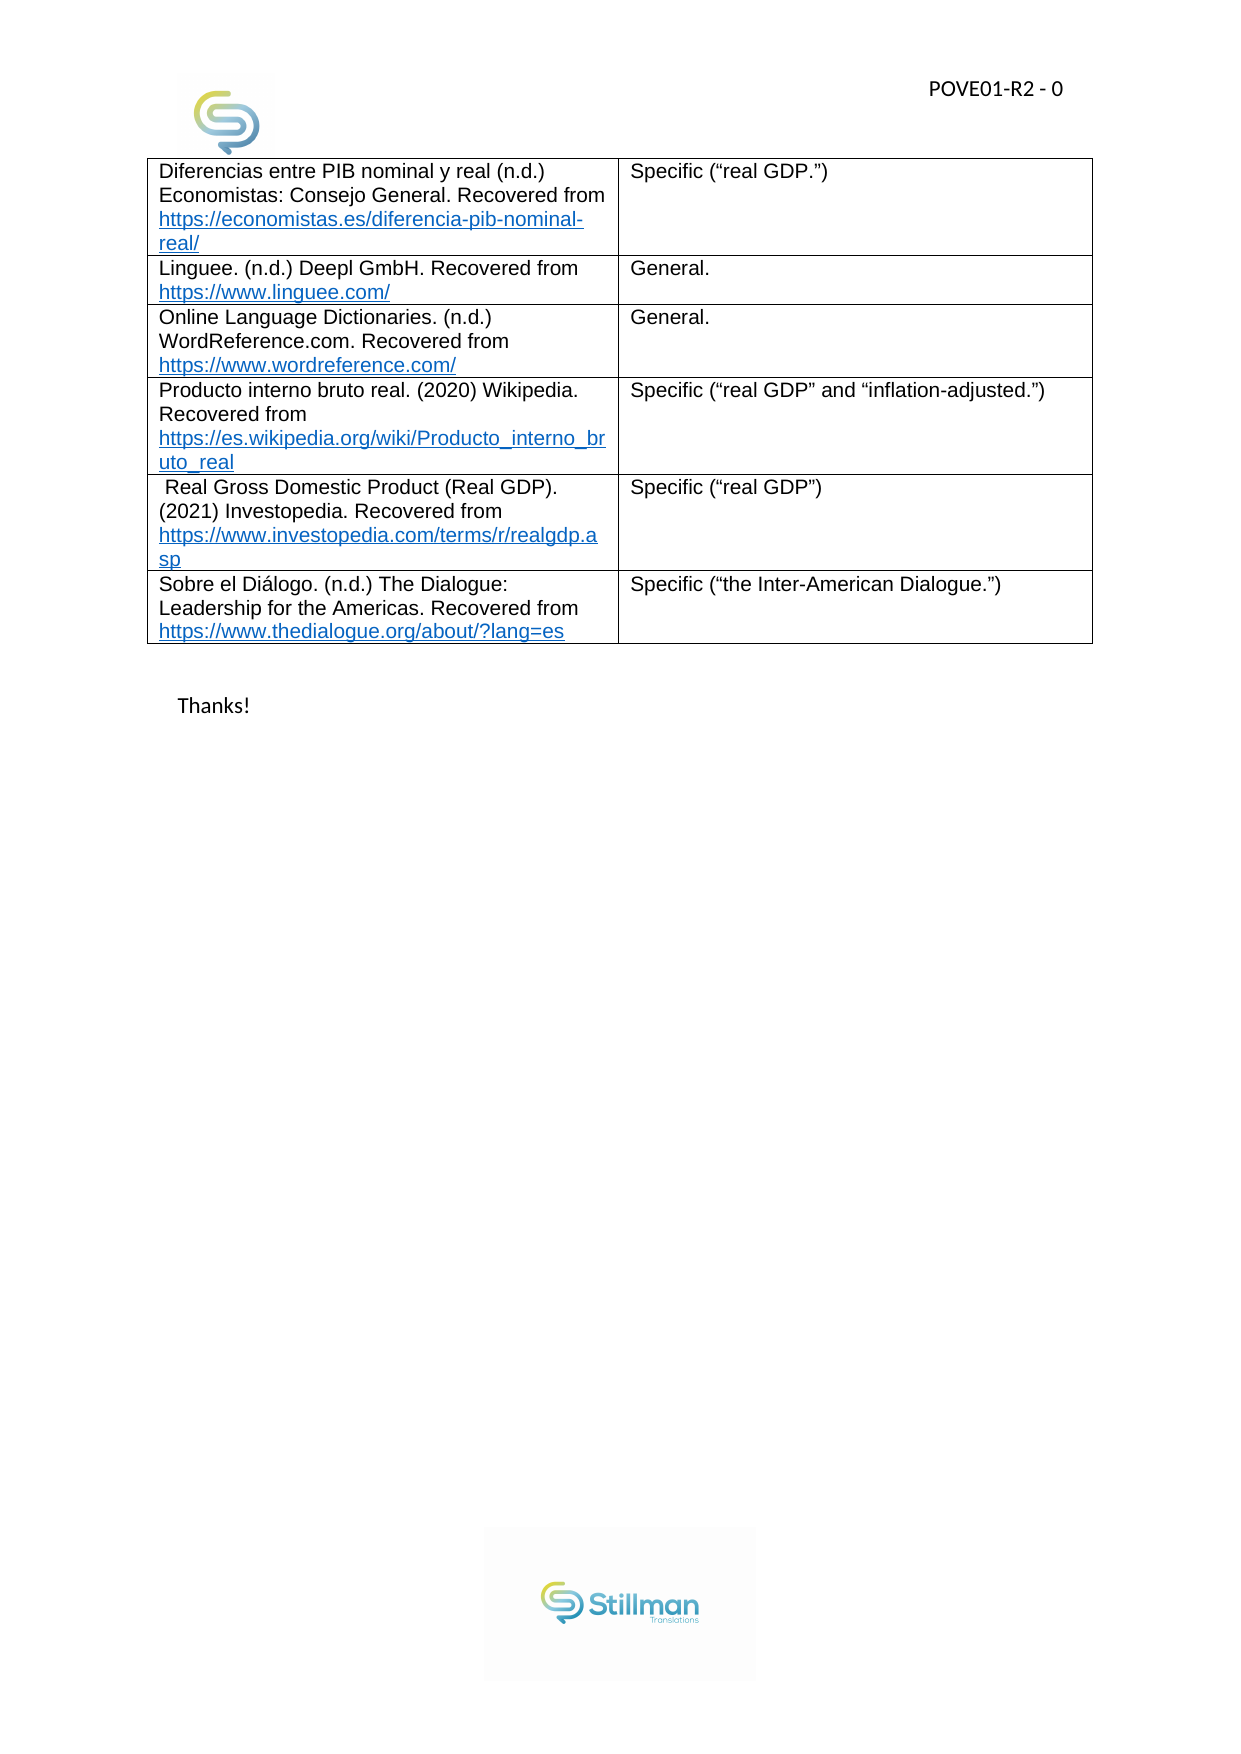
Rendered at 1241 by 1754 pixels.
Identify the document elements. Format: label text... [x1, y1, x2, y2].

table_cell General. [619, 305, 1092, 377]
table_cell Online Language Dictionaries. (n.d.) WordReference.com. Recovered from https://www.wordreference.com/ [148, 305, 618, 377]
picture [483, 1527, 757, 1681]
table_cell Specific (“real GDP” and “inflation-adjusted.”) [619, 378, 1092, 473]
picture [177, 73, 276, 158]
table_cell Producto interno bruto real. (2020) Wikipedia. Recovered from https://es.wikipedia.org/wiki/Producto_interno_bruto_real [148, 378, 618, 473]
table_cell Linguee. (n.d.) Deepl GmbH. Recovered from https://www.linguee.com/ [148, 256, 618, 304]
table_cell Diferencias entre PIB nominal y real (n.d.) Economistas: Consejo General. Recovered from https://economistas.es/diferencia-pib-nominal-real/ [148, 159, 618, 255]
table_cell Sobre el Diálogo. (n.d.) The Dialogue: Leadership for the Americas. Recovered from https://www.thedialogue.org/about/?lang=es [148, 571, 618, 643]
table_cell General. [619, 256, 1092, 304]
table_cell Real Gross Domestic Product (Real GDP). (2021) Investopedia. Recovered from https://www.investopedia.com/terms/r/realgdp.asp [148, 475, 618, 570]
text Thanks! [177, 691, 1063, 719]
table_cell Specific (“real GDP.”) [619, 159, 1092, 255]
table_cell Specific (“real GDP”) [619, 475, 1092, 570]
table_cell Specific (“the Inter-American Dialogue.”) [619, 571, 1092, 643]
